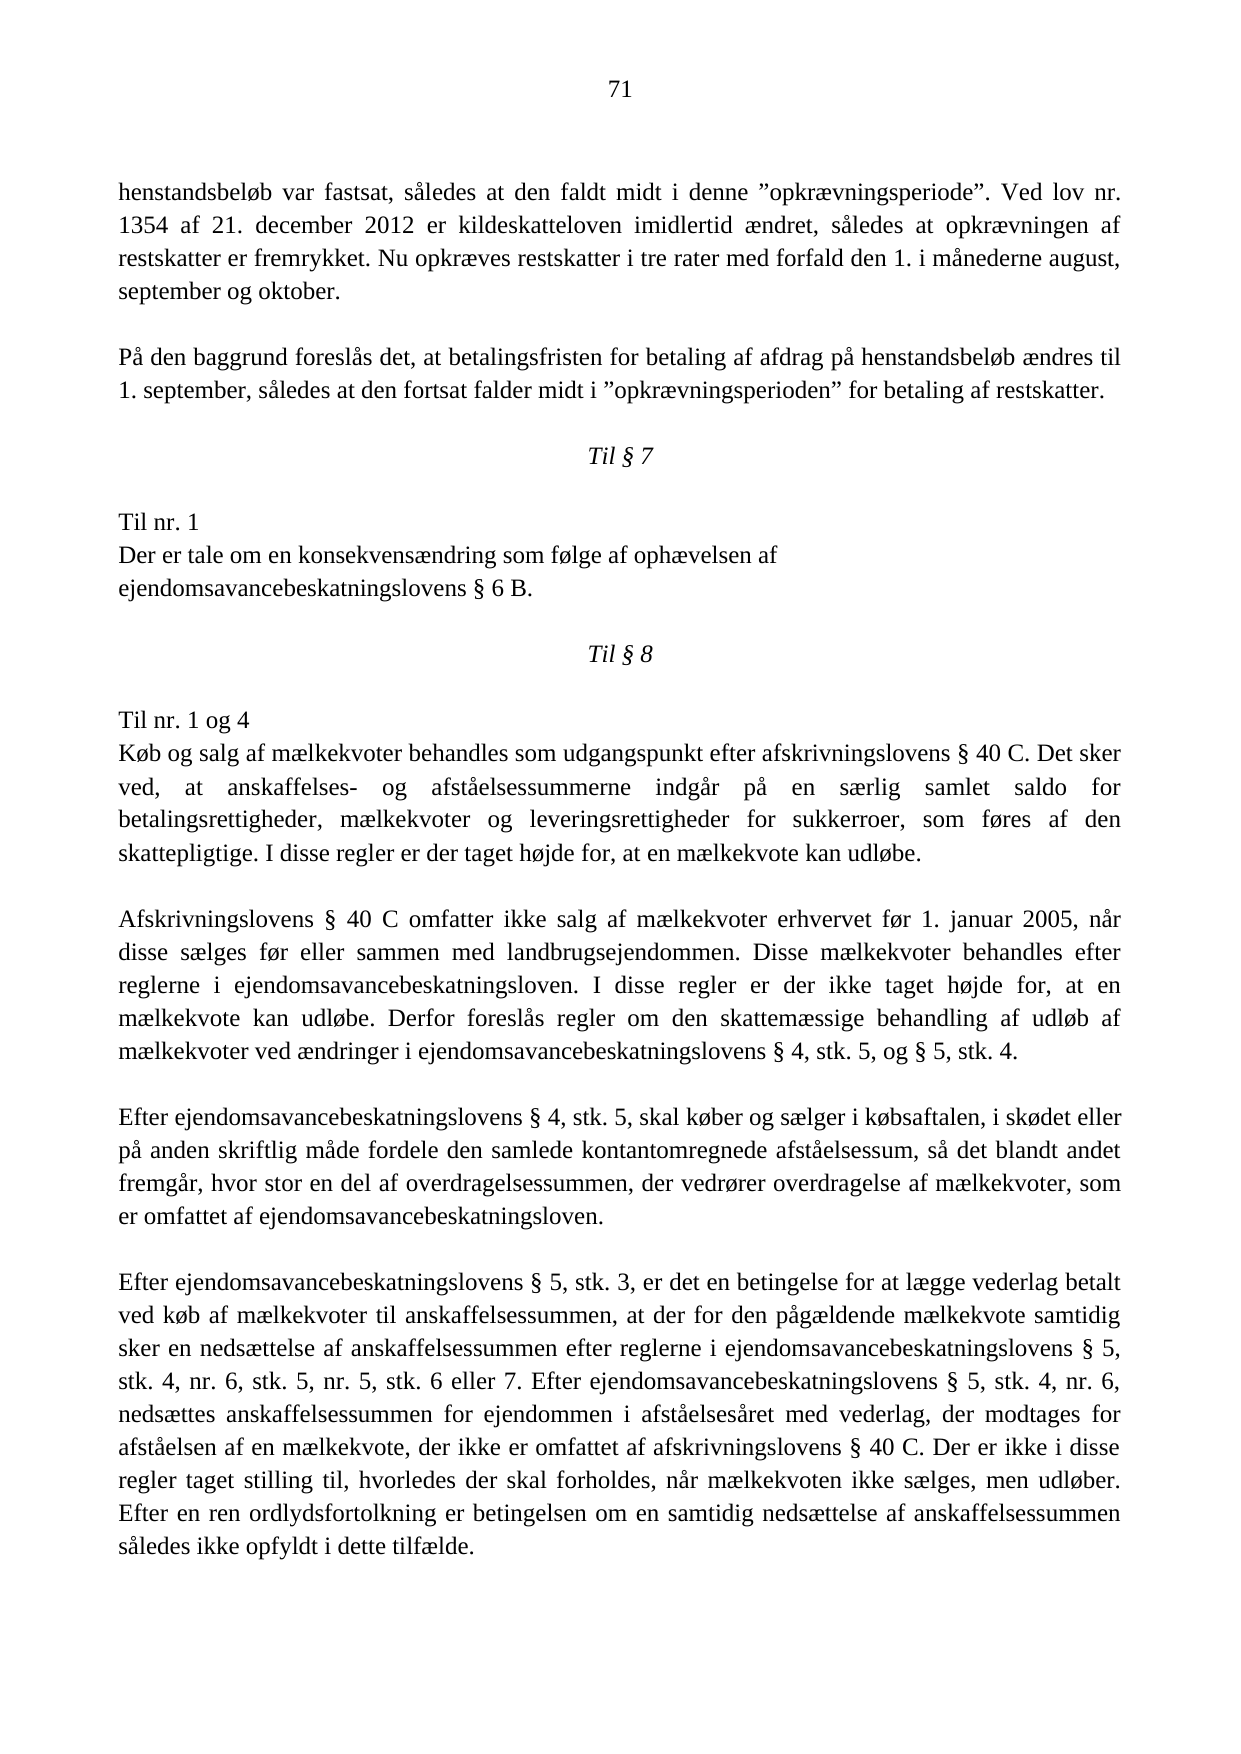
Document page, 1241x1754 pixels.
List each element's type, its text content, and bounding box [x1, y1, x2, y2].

text Til § 8 [118, 639, 1122, 668]
text På den baggrund foreslås det, at betalingsfristen for betaling af afdrag på henstandsbeløb ændres til 1. september, således at den fortsat falder midt i ”opkrævningsperioden” for betaling af restskatter. [118, 342, 1122, 404]
text Til § 7 [118, 441, 1122, 470]
text Efter ejendomsavancebeskatningslovens § 5, stk. 3, er det en betingelse for at lægge vederlag betalt ved køb af mælkekvoter til anskaffelsessummen, at der for den pågældende mælkekvote samtidig sker en nedsættelse af anskaffelsessummen efter reglerne i ejendomsavancebeskatningslovens § 5, stk. 4, nr. 6, stk. 5, nr. 5, stk. 6 eller 7. Efter ejendomsavancebeskatningslovens § 5, stk. 4, nr. 6, nedsættes anskaffelsessummen for ejendommen i afståelsesåret med vederlag, der modtages for afståelsen af en mælkekvote, der ikke er omfattet af afskrivningslovens § 40 C. Der er ikke i disse regler taget stilling til, hvorledes der skal forholdes, når mælkekvoten ikke sælges, men udløber. Efter en ren ordlydsfortolkning er betingelsen om en samtidig nedsættelse af anskaffelsessummen således ikke opfyldt i dette tilfælde. [118, 1267, 1122, 1560]
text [118, 177, 1122, 305]
text Afskrivningslovens § 40 C omfatter ikke salg af mælkekvoter erhvervet før 1. januar 2005, når disse sælges før eller sammen med landbrugsejendommen. Disse mælkekvoter behandles efter reglerne i ejendomsavancebeskatningsloven. I disse regler er der ikke taget højde for, at en mælkekvote kan udløbe. Derfor foreslås regler om den skattemæssige behandling af udløb af mælkekvoter ved ændringer i ejendomsavancebeskatningslovens § 4, stk. 5, og § 5, stk. 4. [118, 904, 1122, 1064]
text Køb og salg af mælkekvoter behandles som udgangspunkt efter afskrivningslovens § 40 C. Det sker ved, at anskaffelses- og afståelsessummerne indgår på en særlig samlet saldo for betalingsrettigheder, mælkekvoter og leveringsrettigheder for sukkerroer, som føres af den skattepligtige. I disse regler er der taget højde for, at en mælkekvote kan udløbe. [118, 738, 1122, 866]
text Til nr. 1 [118, 507, 1122, 536]
text Til nr. 1 og 4 [118, 706, 1122, 734]
text Der er tale om en konsekvensændring som følge af ophævelsen af ejendomsavancebeskatningslovens § 6 B. [118, 540, 1122, 602]
text Efter ejendomsavancebeskatningslovens § 4, stk. 5, skal køber og sælger i købsaftalen, i skødet eller på anden skriftlig måde fordele den samlede kontantomregnede afståelsessum, så det blandt andet fremgår, hvor stor en del af overdragelsessummen, der vedrører overdragelse af mælkekvoter, som er omfattet af ejendomsavancebeskatningsloven. [118, 1102, 1122, 1229]
